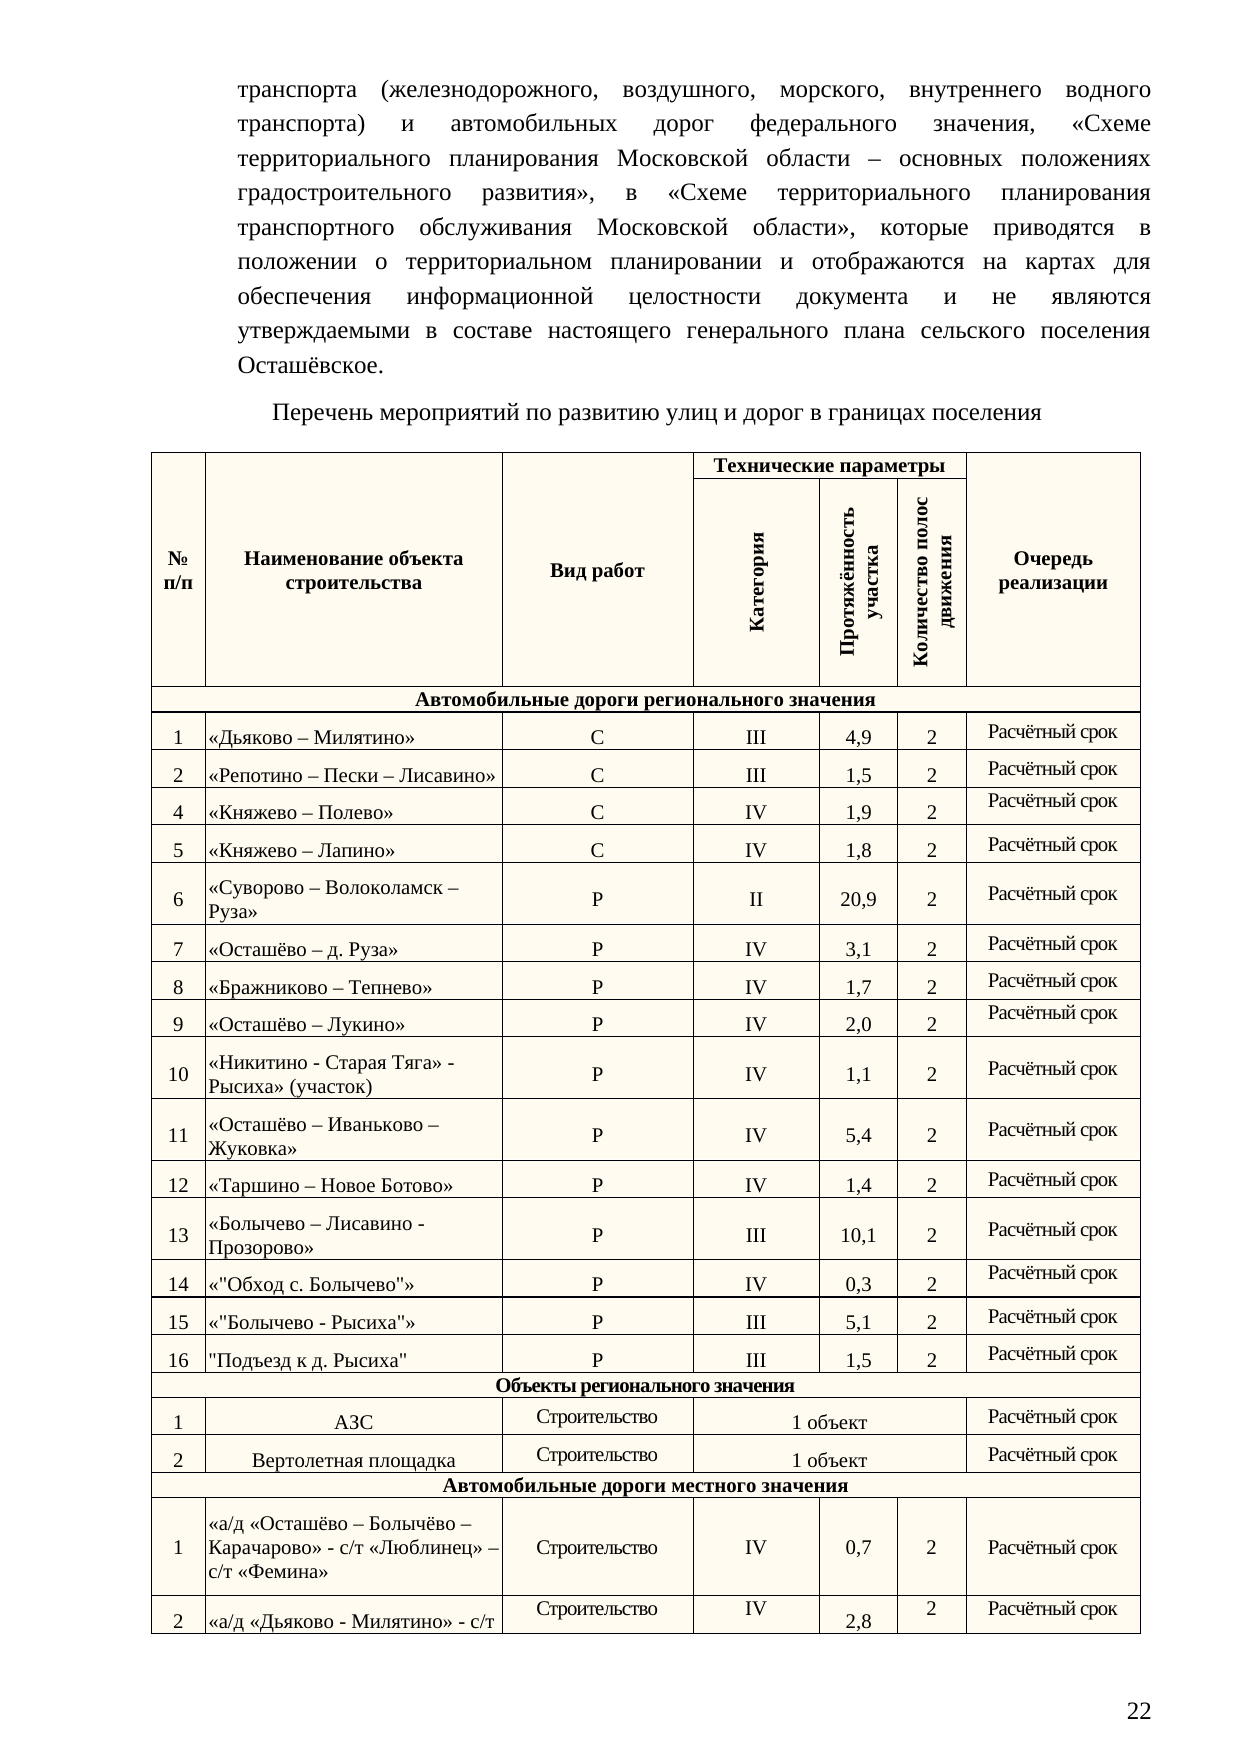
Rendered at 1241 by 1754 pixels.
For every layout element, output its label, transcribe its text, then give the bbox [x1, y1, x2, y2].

table_cell 16 [152, 1335, 205, 1372]
table_cell Расчётный срок [967, 1335, 1140, 1372]
table_cell Протяжённость участка [820, 479, 897, 686]
table_cell 2 [898, 1000, 966, 1036]
table_cell 2 [898, 713, 966, 749]
table_cell Строительство [503, 1596, 693, 1633]
table_cell Расчётный срок [967, 1161, 1140, 1197]
table_cell 2 [898, 1198, 966, 1259]
table_cell 8 [152, 962, 205, 999]
table_cell Расчётный срок [967, 1398, 1140, 1434]
table_header № п/п [152, 453, 205, 686]
table_cell Р [503, 863, 693, 923]
table_cell «Княжево – Лапино» [206, 825, 502, 862]
table_cell 1,1 [820, 1037, 897, 1098]
table_cell 2,8 [820, 1596, 897, 1633]
table_cell Р [503, 1000, 693, 1036]
table_cell 5 [152, 825, 205, 862]
table_cell 2 [152, 1435, 205, 1472]
table_cell 2 [898, 925, 966, 961]
table_cell Расчётный срок [967, 863, 1140, 923]
table_header Вид работ [503, 453, 693, 686]
table_cell Расчётный срок [967, 750, 1140, 787]
table_cell 2 [898, 1298, 966, 1334]
table_cell Расчётный срок [967, 1596, 1140, 1633]
table_cell 1 [152, 713, 205, 749]
table_cell Р [503, 1037, 693, 1098]
table_cell 2 [898, 962, 966, 999]
table_cell Р [503, 1335, 693, 1372]
table_cell 2 [898, 750, 966, 787]
table_cell Расчётный срок [967, 1435, 1140, 1472]
table_cell С [503, 713, 693, 749]
table_cell «Суворово – Волоколамск – Руза» [206, 863, 502, 923]
table_cell Р [503, 1198, 693, 1259]
table_cell 9 [152, 1000, 205, 1036]
table_cell Автомобильные дороги регионального значения [152, 687, 1140, 711]
table_cell 1 [152, 1498, 205, 1595]
text Перечень мероприятий по развитию улиц и дорог в границах поселения [162, 397, 1152, 425]
table_cell 2 [898, 1161, 966, 1197]
table_cell Расчётный срок [967, 825, 1140, 862]
table_cell «Таршино – Новое Ботово» [206, 1161, 502, 1197]
table_cell 2 [898, 1335, 966, 1372]
table_cell Вертолетная площадка [206, 1435, 502, 1472]
table_cell «"Болычево - Рысиха"» [206, 1298, 502, 1334]
table_cell «Никитино - Старая Тяга» - Рысиха» (участок) [206, 1037, 502, 1098]
table_cell III [694, 713, 819, 749]
table_cell Р [503, 925, 693, 961]
table_cell III [694, 1298, 819, 1334]
table_header Технические параметры [694, 453, 966, 477]
table_cell «а/д «Осташёво – Болычёво – Карачарово» - с/т «Люблинец» – с/т «Фемина» [206, 1498, 502, 1595]
table_cell «Бражниково – Тепнево» [206, 962, 502, 999]
table_cell IV [694, 1161, 819, 1197]
table_cell Р [503, 1161, 693, 1197]
table_cell «Осташёво – д. Руза» [206, 925, 502, 961]
table_cell 10,1 [820, 1198, 897, 1259]
table_cell 1 [152, 1398, 205, 1434]
table_cell 2 [152, 1596, 205, 1633]
table_cell 2 [898, 1260, 966, 1296]
table_cell 2 [898, 1037, 966, 1098]
table_cell IV [694, 1260, 819, 1296]
table_cell Расчётный срок [967, 1198, 1140, 1259]
table_cell Расчётный срок [967, 1099, 1140, 1159]
table_cell 1,4 [820, 1161, 897, 1197]
table_cell «"Обход с. Болычево"» [206, 1260, 502, 1296]
table_cell IV [694, 788, 819, 824]
table_cell Р [503, 962, 693, 999]
table_header Очередь реализации [967, 453, 1140, 686]
table_cell 0,7 [820, 1498, 897, 1595]
table_cell 5,4 [820, 1099, 897, 1159]
table_cell 1,9 [820, 788, 897, 824]
table_cell 14 [152, 1260, 205, 1296]
table_cell III [694, 750, 819, 787]
table_cell Объекты регионального значения [152, 1373, 1140, 1397]
table_cell «Репотино – Пески – Лисавино» [206, 750, 502, 787]
table_cell 1,5 [820, 1335, 897, 1372]
table_cell 7 [152, 925, 205, 961]
table_cell Расчётный срок [967, 962, 1140, 999]
table_cell "Подъезд к д. Рысиха" [206, 1335, 502, 1372]
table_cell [206, 1596, 502, 1633]
table_cell «Княжево – Полево» [206, 788, 502, 824]
table_cell Расчётный срок [967, 1037, 1140, 1098]
table_cell IV [694, 925, 819, 961]
table_cell 1 объект [694, 1435, 966, 1472]
table_cell Р [503, 1099, 693, 1159]
table_cell Автомобильные дороги местного значения [152, 1473, 1140, 1497]
table_cell 2 [898, 863, 966, 923]
table_cell III [694, 1198, 819, 1259]
table_cell IV [694, 1037, 819, 1098]
table_cell 2 [898, 788, 966, 824]
table_cell С [503, 788, 693, 824]
table_cell IV [694, 1596, 819, 1633]
table_cell IV [694, 1099, 819, 1159]
table_cell 2 [898, 1099, 966, 1159]
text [237, 74, 1152, 378]
table_header Наименование объекта строительства [206, 453, 502, 686]
table_cell 10 [152, 1037, 205, 1098]
table_cell «Болычево – Лисавино - Прозорово» [206, 1198, 502, 1259]
table_cell 6 [152, 863, 205, 923]
table_cell Строительство [503, 1498, 693, 1595]
table_cell 2,0 [820, 1000, 897, 1036]
table_cell Строительство [503, 1435, 693, 1472]
table_cell IV [694, 1000, 819, 1036]
table_cell 11 [152, 1099, 205, 1159]
table_cell Расчётный срок [967, 713, 1140, 749]
table_cell АЗС [206, 1398, 502, 1434]
table_cell IV [694, 825, 819, 862]
table_cell Р [503, 1260, 693, 1296]
table_cell IV [694, 1498, 819, 1595]
table_cell Расчётный срок [967, 1498, 1140, 1595]
table_cell Категория [694, 479, 819, 686]
table_cell «Дьяково – Милятино» [206, 713, 502, 749]
table_cell 1,8 [820, 825, 897, 862]
table_cell 1,5 [820, 750, 897, 787]
table_cell 4,9 [820, 713, 897, 749]
table_cell 0,3 [820, 1260, 897, 1296]
table_cell «Осташёво – Иваньково – Жуковка» [206, 1099, 502, 1159]
table_cell 3,1 [820, 925, 897, 961]
table_cell IV [694, 962, 819, 999]
table_cell «Осташёво – Лукино» [206, 1000, 502, 1036]
table_cell III [694, 1335, 819, 1372]
table_cell 2 [898, 1596, 966, 1633]
table_cell 1 объект [694, 1398, 966, 1434]
table_cell Расчётный срок [967, 925, 1140, 961]
table_cell Строительство [503, 1398, 693, 1434]
table_cell Расчётный срок [967, 1000, 1140, 1036]
table_cell Количество полос движения [898, 479, 966, 686]
table_cell 13 [152, 1198, 205, 1259]
table_cell Расчётный срок [967, 788, 1140, 824]
table_cell 20,9 [820, 863, 897, 923]
table_cell 2 [152, 750, 205, 787]
table_cell С [503, 750, 693, 787]
table_cell Р [503, 1298, 693, 1334]
table_cell 12 [152, 1161, 205, 1197]
table_cell 5,1 [820, 1298, 897, 1334]
table_cell 2 [898, 825, 966, 862]
table_cell 4 [152, 788, 205, 824]
table_cell 1,7 [820, 962, 897, 999]
table_cell С [503, 825, 693, 862]
table_cell II [694, 863, 819, 923]
table_cell Расчётный срок [967, 1260, 1140, 1296]
table_cell 15 [152, 1298, 205, 1334]
table_cell Расчётный срок [967, 1298, 1140, 1334]
table_cell 2 [898, 1498, 966, 1595]
